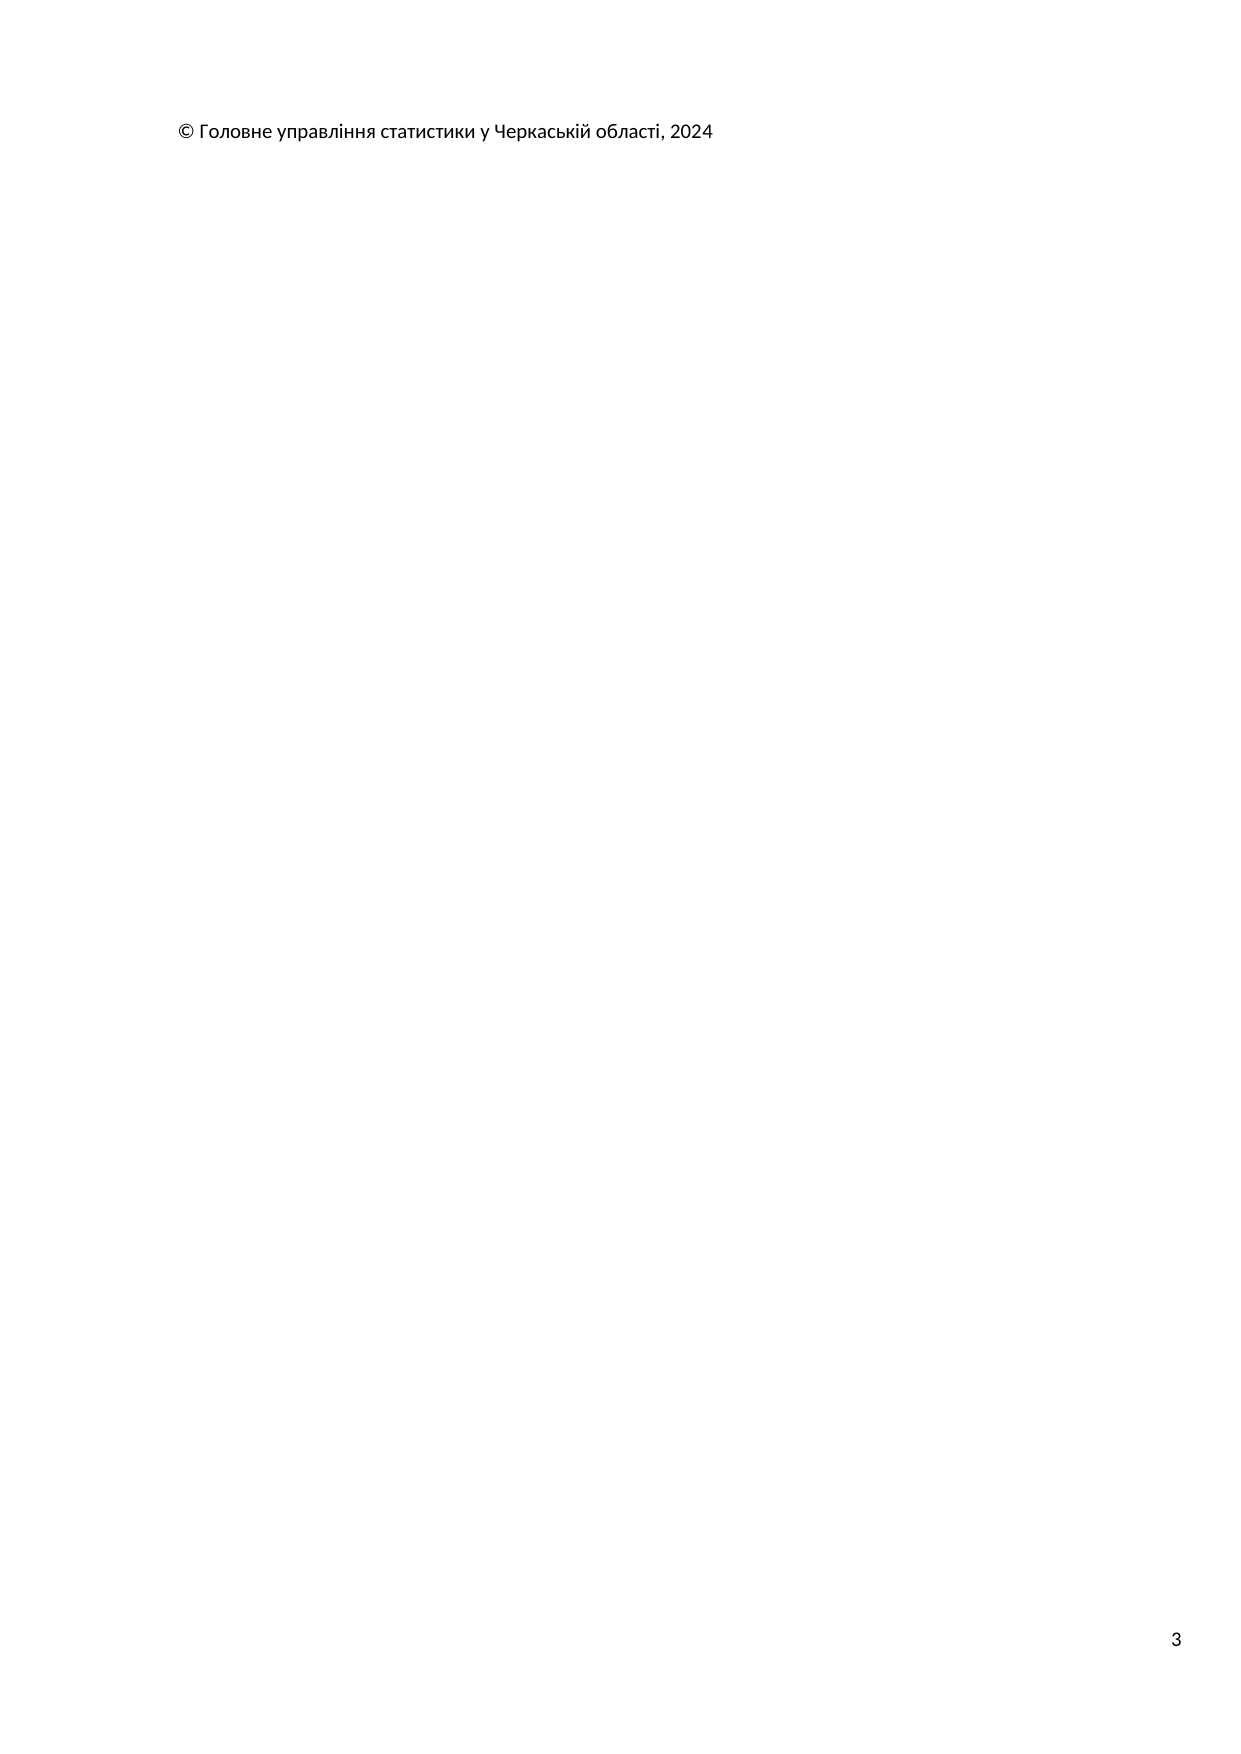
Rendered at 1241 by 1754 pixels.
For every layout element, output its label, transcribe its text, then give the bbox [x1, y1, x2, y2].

text © Головне управління статистики у Черкаській області, 2024 [177, 118, 1181, 143]
